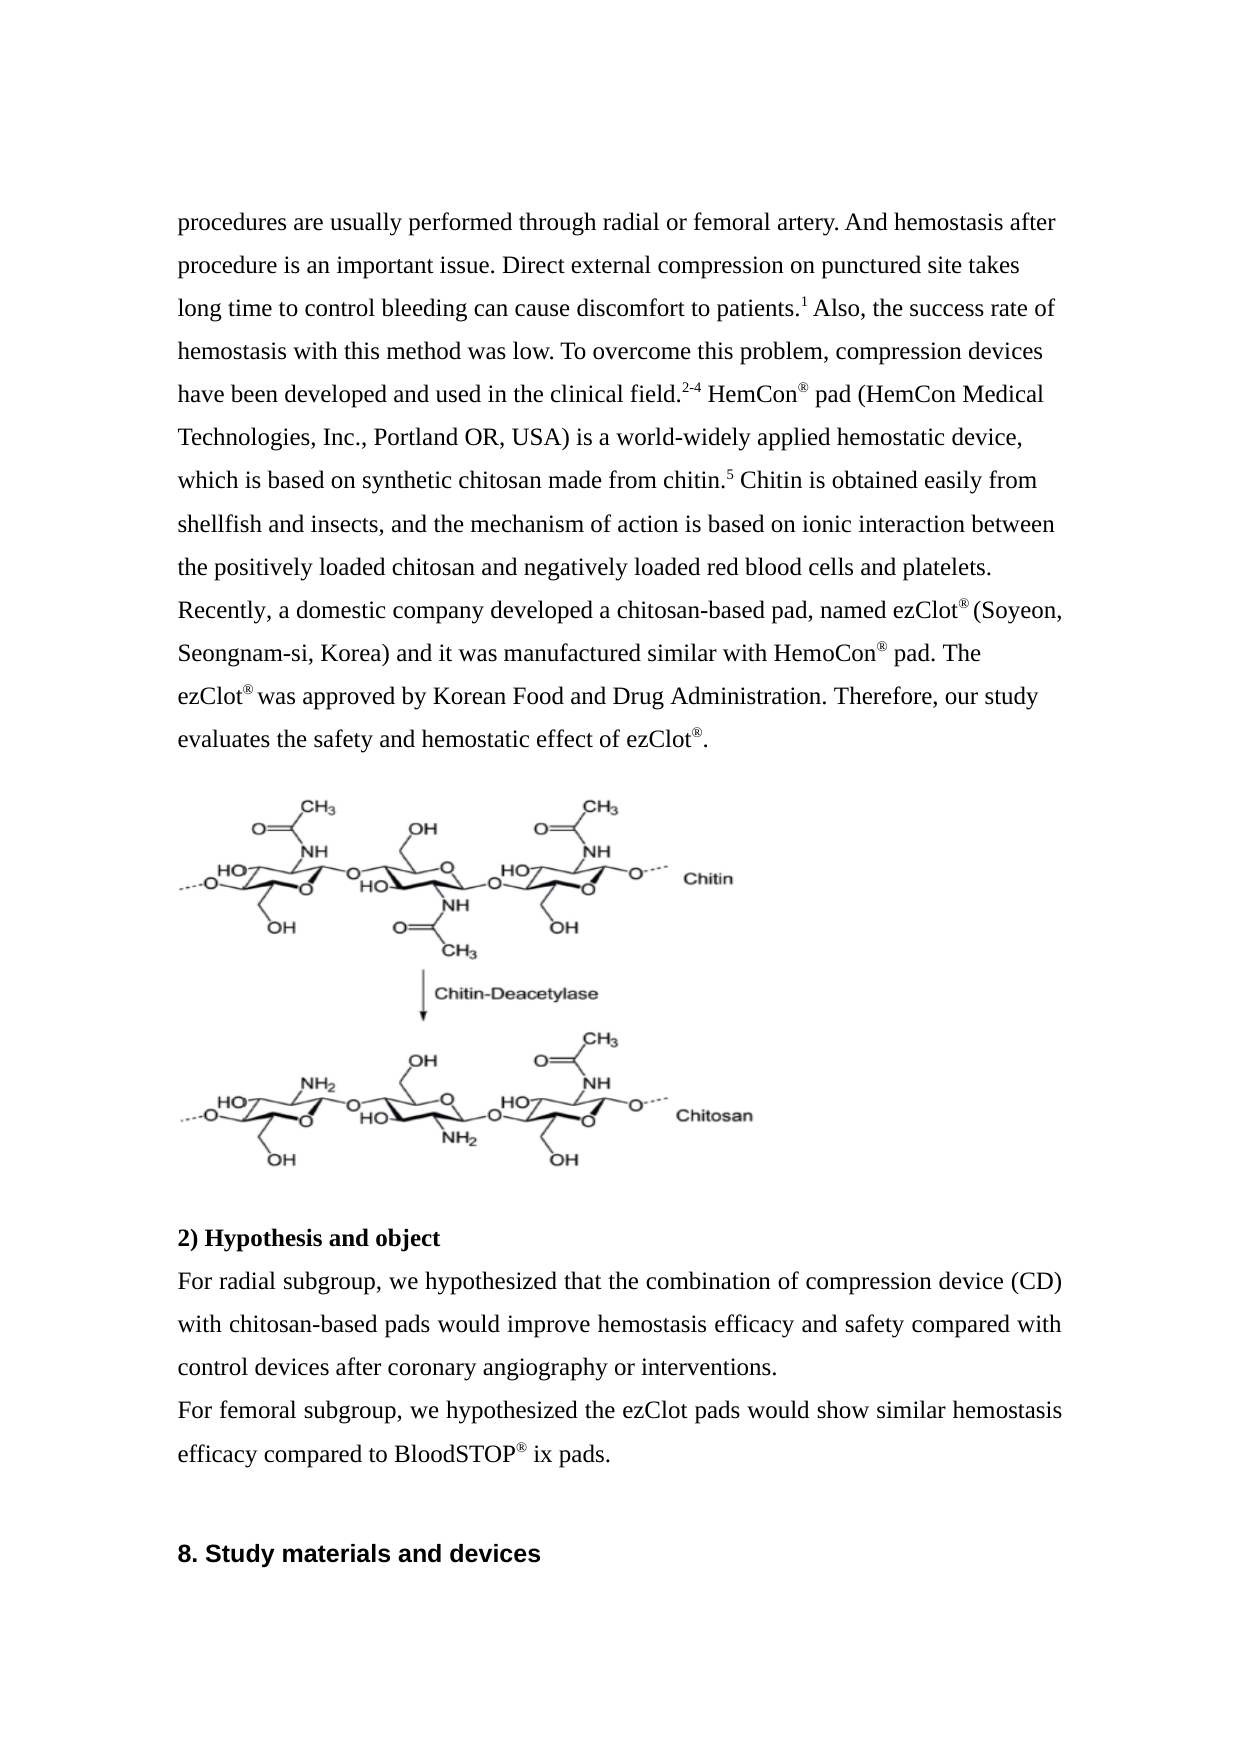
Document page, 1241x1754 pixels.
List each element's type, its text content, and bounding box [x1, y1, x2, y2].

text 8. Study materials and devices [177, 1539, 1063, 1568]
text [177, 207, 1063, 753]
text 2) Hypothesis and object [177, 1223, 1063, 1252]
text For femoral subgroup, we hypothesized the ezClot pads would show similar hemostasis efficacy compared to BloodSTOP® ix pads. [177, 1396, 1063, 1467]
text For radial subgroup, we hypothesized that the combination of compression device (CD) with chitosan-based pads would improve hemostasis efficacy and safety compared with control devices after coronary angiography or interventions. [177, 1266, 1063, 1381]
picture [177, 792, 759, 1182]
